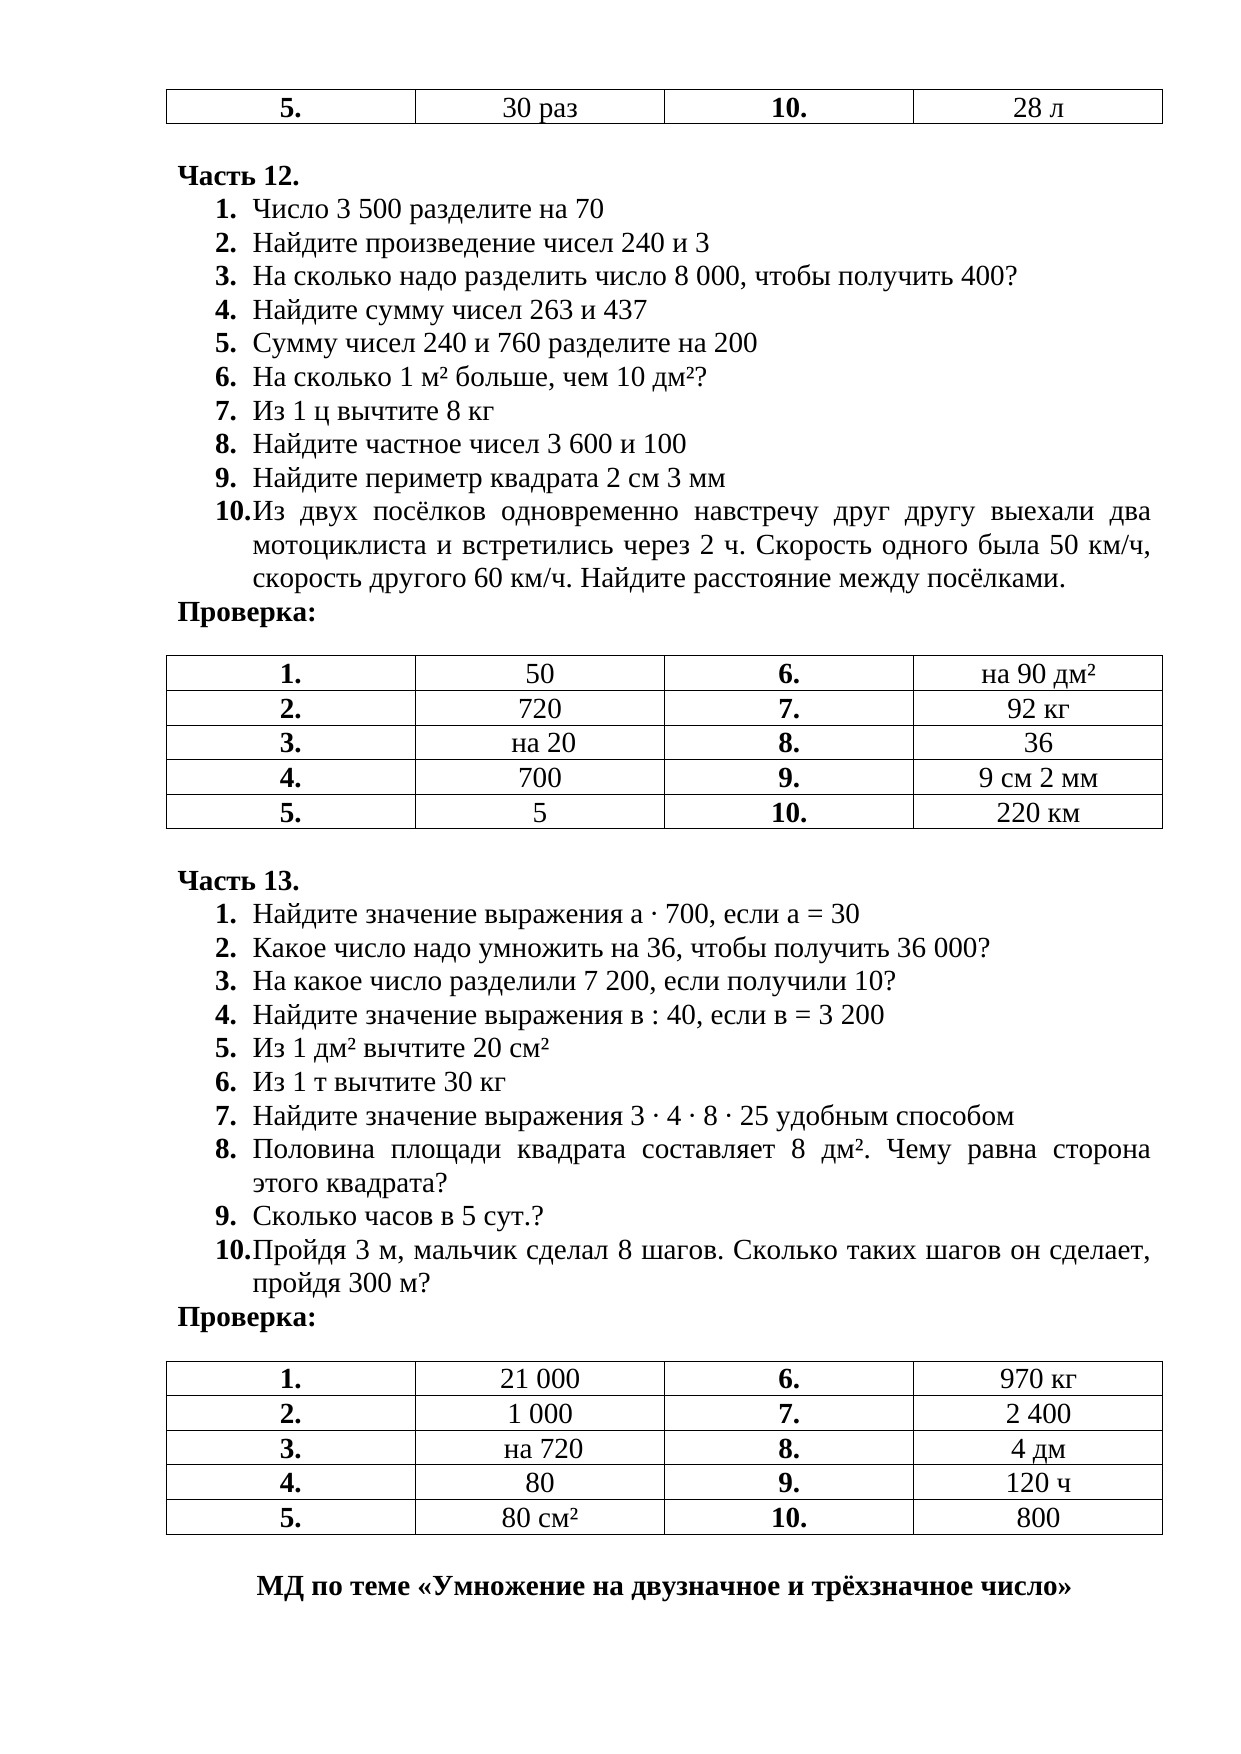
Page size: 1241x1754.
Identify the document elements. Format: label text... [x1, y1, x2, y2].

table_cell 92 кг [914, 691, 1162, 724]
table_cell на 20 [416, 726, 664, 759]
table_cell 700 [416, 760, 664, 794]
table_cell 9. [665, 1465, 913, 1499]
table_cell 800 [914, 1500, 1162, 1533]
text Часть 12. [177, 158, 1152, 191]
table_cell 80 [416, 1465, 664, 1499]
list Найдите значение выражения а ∙ 700, если а = 30 [215, 896, 1152, 930]
table_cell 5. [167, 1500, 415, 1533]
table_cell 4 дм [914, 1431, 1162, 1464]
table_cell 220 км [914, 795, 1162, 828]
table_cell 2. [167, 1396, 415, 1430]
table_cell 720 [416, 691, 664, 724]
table_header 6. [665, 656, 913, 690]
table_cell 8. [665, 1431, 913, 1464]
table_cell на 720 [416, 1431, 664, 1464]
text МД по теме «Умножение на двузначное и трёхзначное число» [177, 1535, 1152, 1629]
table_cell 9. [665, 760, 913, 794]
table_cell 2 400 [914, 1396, 1162, 1430]
table_cell 9 см 2 мм [914, 760, 1162, 794]
list На сколько надо разделить число 8 000, чтобы получить 400? [215, 258, 1152, 292]
list Число 3 500 разделите на 70 [215, 191, 1152, 225]
list Найдите периметр квадрата 2 см 3 мм [215, 460, 1152, 493]
table_header 21 000 [416, 1362, 664, 1395]
table_header 970 кг [914, 1362, 1162, 1395]
table_cell 10. [665, 795, 913, 828]
table_cell 36 [914, 726, 1162, 759]
table_cell 30 раз [416, 90, 664, 123]
table_header 50 [416, 656, 664, 690]
table_cell 10. [665, 90, 913, 123]
list Какое число надо умножить на 36, чтобы получить 36 000? [215, 930, 1152, 963]
list Найдите значение выражения 3 ∙ 4 ∙ 8 ∙ 25 удобным способом [215, 1098, 1152, 1131]
table_cell 3. [167, 1431, 415, 1464]
list Половина площади квадрата составляет 8 дм². Чему равна сторона этого квадрата? [215, 1131, 1152, 1198]
table_cell 28 л [914, 90, 1162, 123]
list Из 1 т вычтите 30 кг [215, 1064, 1152, 1098]
table_cell 4. [167, 760, 415, 794]
table_cell 7. [665, 1396, 913, 1430]
table_cell 2. [167, 691, 415, 724]
list Найдите частное чисел 3 600 и 100 [215, 426, 1152, 460]
list Сумму чисел 240 и 760 разделите на 200 [215, 326, 1152, 359]
table_cell 4. [167, 1465, 415, 1499]
table_cell 7. [665, 691, 913, 724]
list На сколько 1 м² больше, чем 10 дм²? [215, 359, 1152, 393]
list Из 1 ц вычтите 8 кг [215, 393, 1152, 426]
text Часть 13. [177, 863, 1152, 896]
table_cell 5. [167, 90, 415, 123]
table_header на 90 дм² [914, 656, 1162, 690]
table_cell 120 ч [914, 1465, 1162, 1499]
table_cell 10. [665, 1500, 913, 1533]
text Проверка: [177, 1299, 1152, 1332]
text Проверка: [177, 594, 1152, 627]
list Найдите значение выражения в : 40, если в = 3 200 [215, 997, 1152, 1031]
list Из двух посёлков одновременно навстречу друг другу выехали два мотоциклиста и встретились через 2 ч. Скорость одного была 50 км/ч, скорость другого 60 км/ч. Найдите расстояние между посёлками. [215, 493, 1152, 594]
table_cell 8. [665, 726, 913, 759]
table_header 1. [167, 1362, 415, 1395]
list Из 1 дм² вычтите 20 см² [215, 1031, 1152, 1064]
table_cell 5. [167, 795, 415, 828]
list Найдите произведение чисел 240 и 3 [215, 225, 1152, 258]
list На какое число разделили 7 200, если получили 10? [215, 963, 1152, 997]
list Пройдя 3 м, мальчик сделал 8 шагов. Сколько таких шагов он сделает, пройдя 300 м? [215, 1232, 1152, 1299]
table_cell 3. [167, 726, 415, 759]
list Найдите сумму чисел 263 и 437 [215, 292, 1152, 326]
table_cell 5 [416, 795, 664, 828]
table_header 6. [665, 1362, 913, 1395]
table_header 1. [167, 656, 415, 690]
table_cell 1 000 [416, 1396, 664, 1430]
table_cell 80 см² [416, 1500, 664, 1533]
list Сколько часов в 5 сут.? [215, 1198, 1152, 1232]
